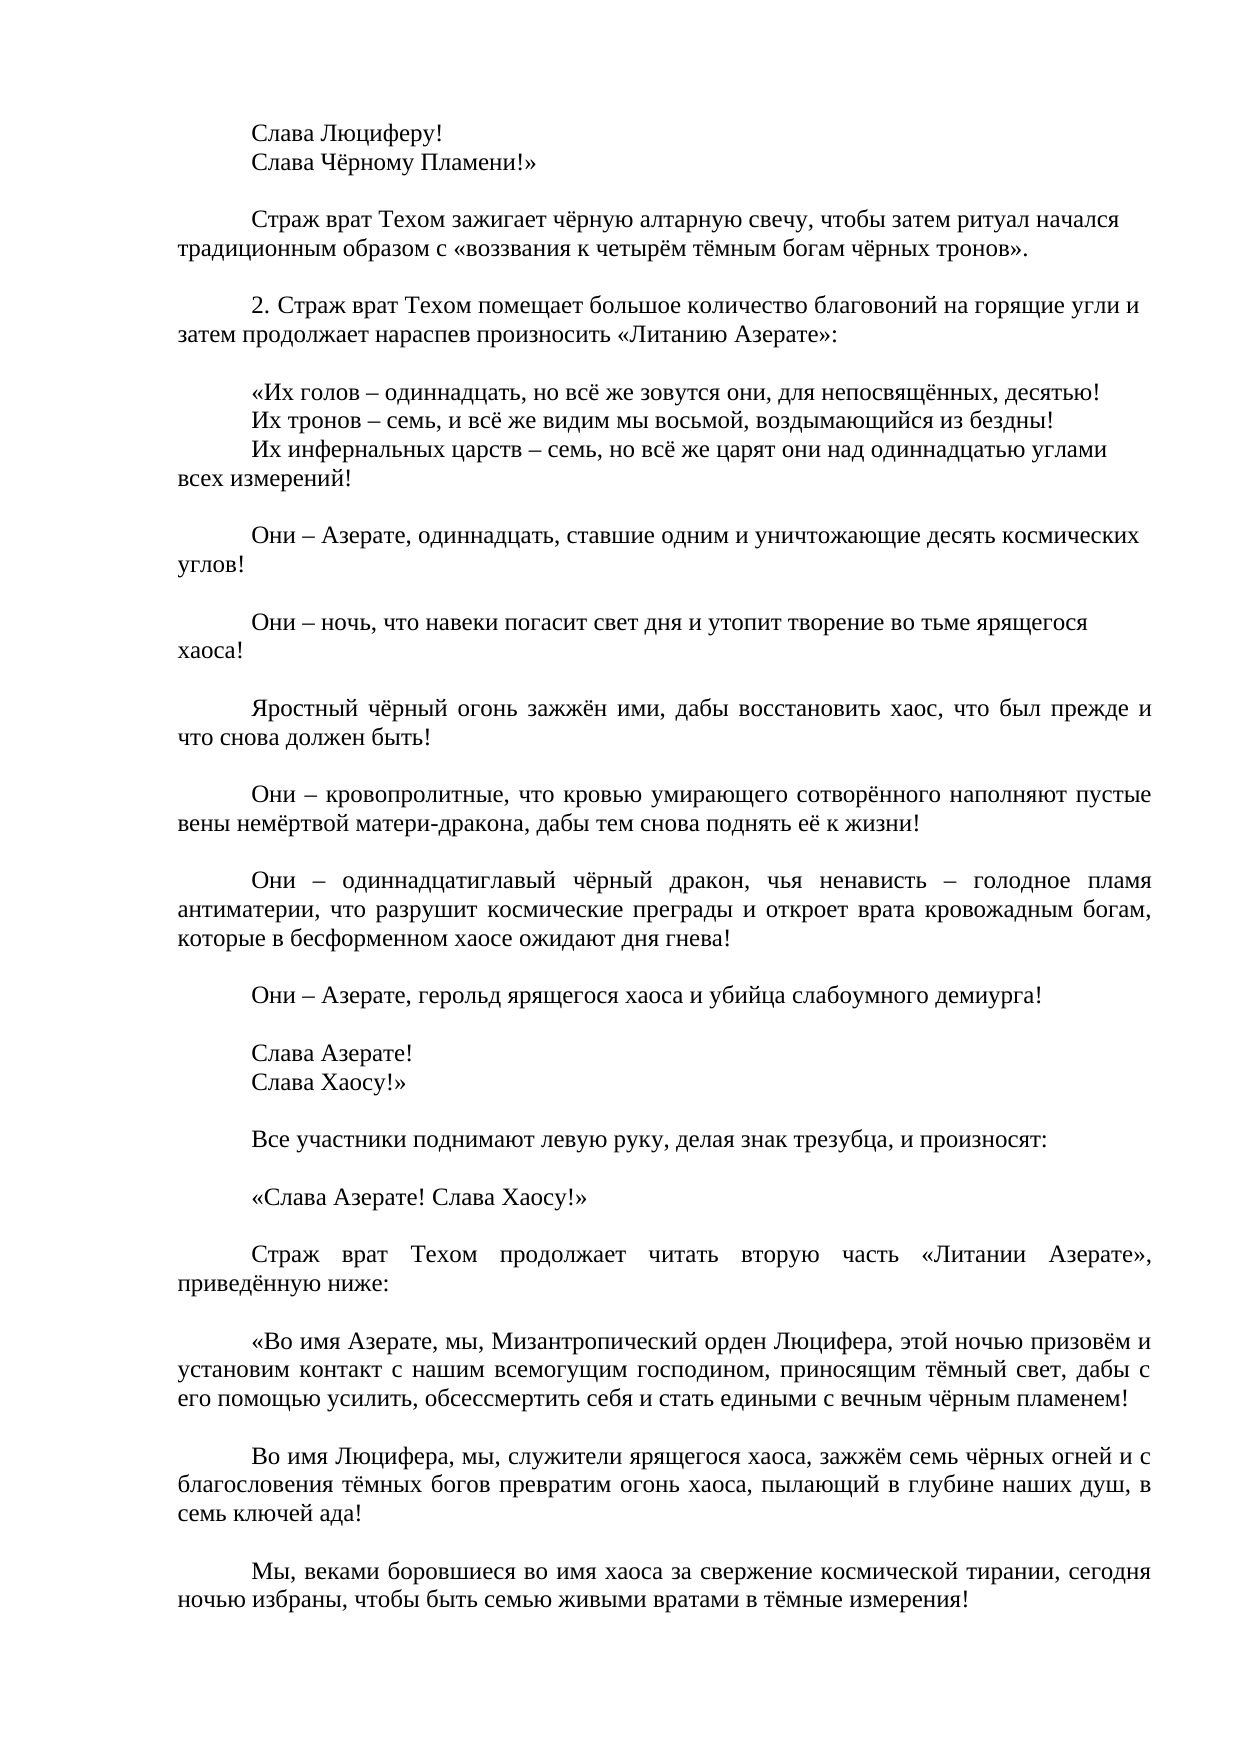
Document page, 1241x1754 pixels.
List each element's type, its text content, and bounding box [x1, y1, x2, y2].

text Они – одиннадцатиглавый чёрный дракон, чья ненависть – голодное пламя антиматерии, что разрушит космические преграды и откроет врата кровожадным богам, которые в бесформенном хаосе ожидают дня гнева! [177, 866, 1153, 952]
text Страж врат Техом зажигает чёрную алтарную свечу, чтобы затем ритуал начался традиционным образом с «воззвания к четырём тёмным богам чёрных тронов». [177, 204, 1163, 262]
text Страж врат Техом продолжает читать вторую часть «Литании Азерате», приведённую ниже: [177, 1239, 1152, 1297]
text Слава Люциферу! [251, 118, 1163, 147]
text Яростный чёрный огонь зажжён ими, дабы восстановить хаос, что был прежде и что снова должен быть! [177, 693, 1153, 751]
text «Их голов – одиннадцать, но всё же зовутся они, для непосвящённых, десятью! Их тронов – семь, и всё же видим мы восьмой, воздымающийся из бездны! [251, 377, 1104, 434]
text «Слава Азерате! Слава Хаосу!» [251, 1182, 1163, 1211]
text Они – Азерате, одиннадцать, ставшие одним и уничтожающие десять космических [251, 521, 1163, 549]
text Мы, веками боровшиеся во имя хаоса за свержение космической тирании, сегодня ночью избраны, чтобы быть семью живыми вратами в тёмные измерения! [177, 1556, 1152, 1613]
text хаоса! [177, 636, 1163, 664]
text Все участники поднимают левую руку, делая знак трезубца, и произносят: [251, 1124, 1163, 1153]
text Слава Хаосу!» [251, 1067, 1163, 1096]
text углов! [177, 549, 1163, 578]
text Они – кровопролитные, что кровью умирающего сотворённого наполняют пустые вены немёртвой матери-дракона, дабы тем снова поднять её к жизни! [177, 779, 1152, 837]
text Слава Чёрному Пламени!» [251, 147, 1163, 176]
text Они – Азерате, герольд ярящегося хаоса и убийца слабоумного демиурга! Слава Азерате! [251, 952, 1043, 1067]
text «Во имя Азерате, мы, Мизантропический орден Люцифера, этой ночью призовём и установим контакт с нашим всемогущим господином, приносящим тёмный свет, дабы с его помощью усилить, обсессмертить себя и стать едиными с вечным чёрным пламенем! [177, 1326, 1152, 1412]
text Их инфернальных царств – семь, но всё же царят они над одиннадцатью углами всех измерений! [177, 434, 1142, 492]
text Во имя Люцифера, мы, служители ярящегося хаоса, зажжём семь чёрных огней и с благословения тёмных богов превратим огонь хаоса, пылающий в глубине наших душ, в семь ключей ада! [177, 1441, 1153, 1527]
list Страж врат Техом помещает большое количество благовоний на горящие угли и затем продолжает нараспев произносить «Литанию Азерате»: [177, 291, 1152, 348]
text Они – ночь, что навеки погасит свет дня и утопит творение во тьме ярящегося [251, 607, 1163, 636]
